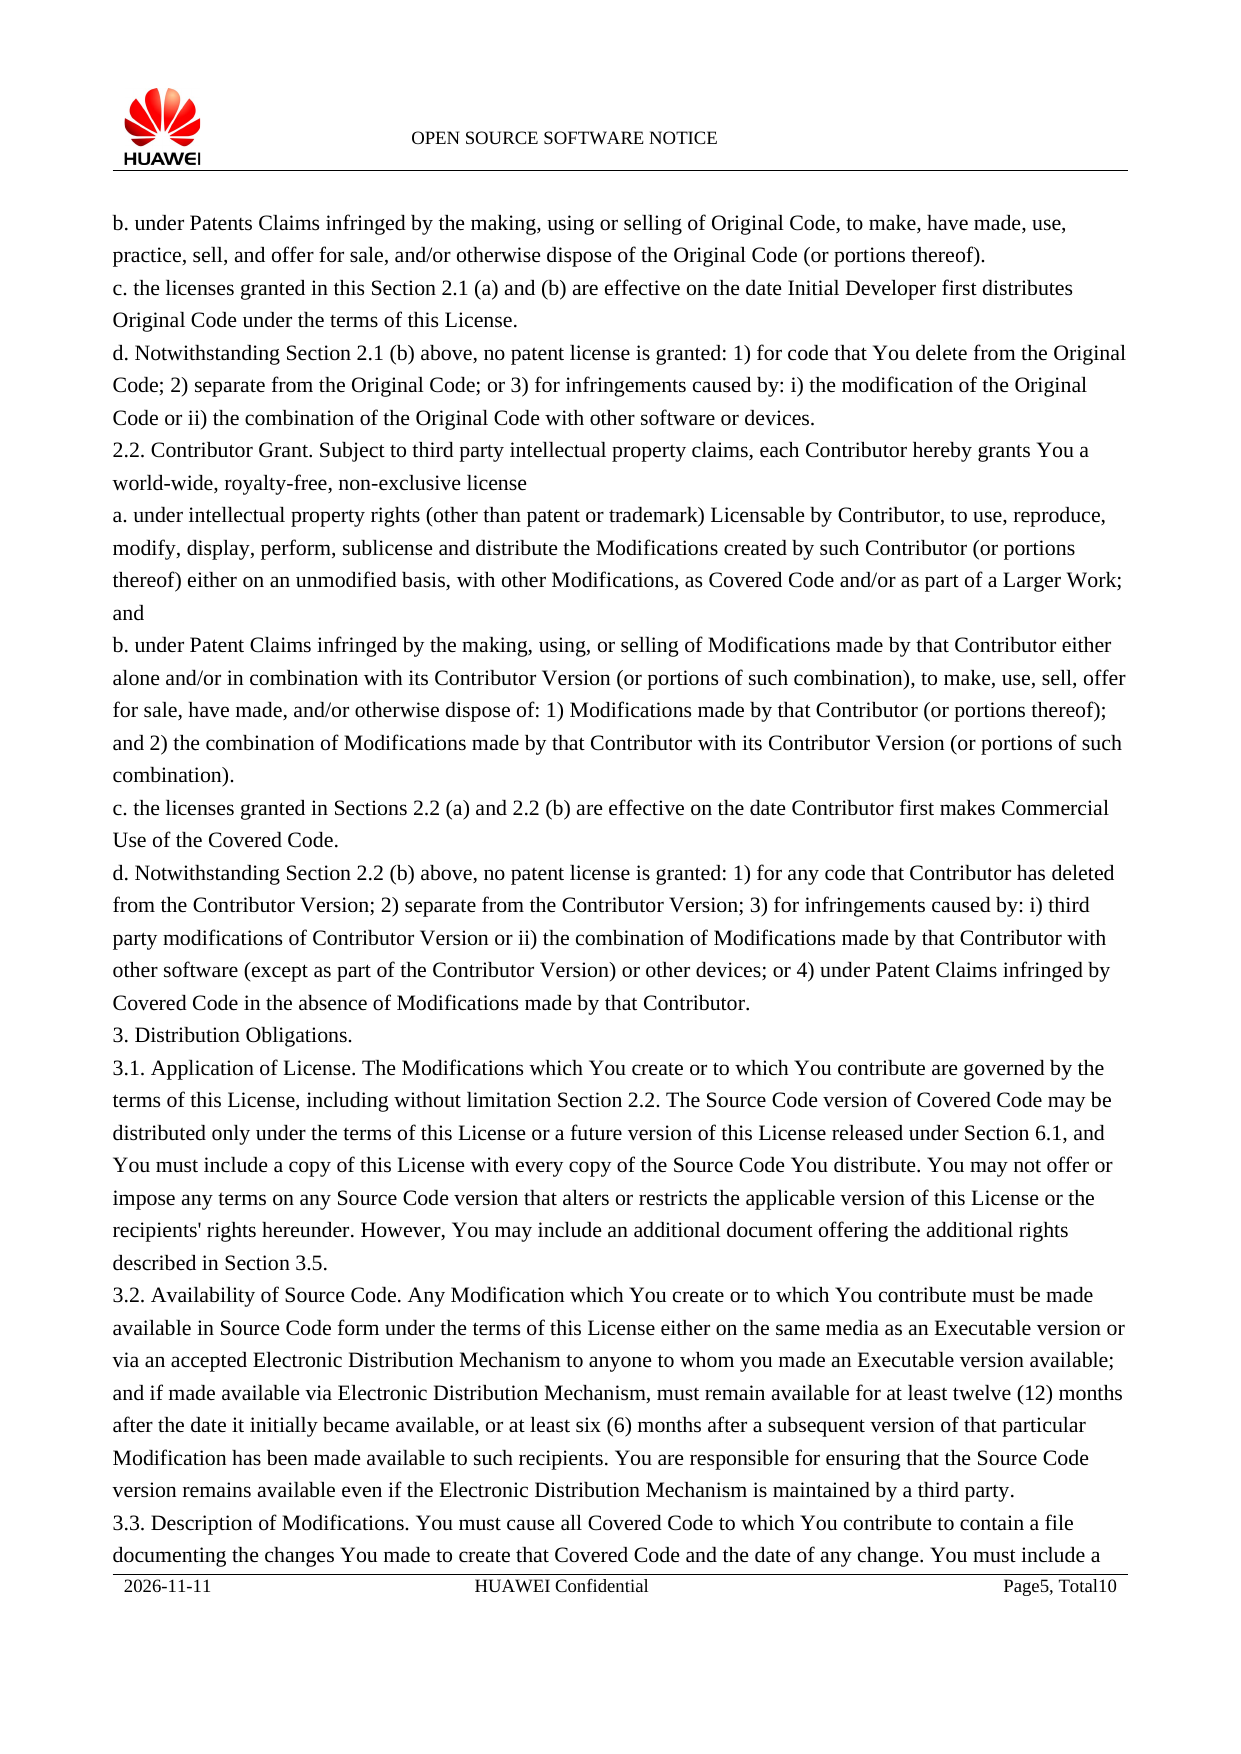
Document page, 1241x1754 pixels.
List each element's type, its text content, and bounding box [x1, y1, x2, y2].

picture [124, 88, 201, 165]
